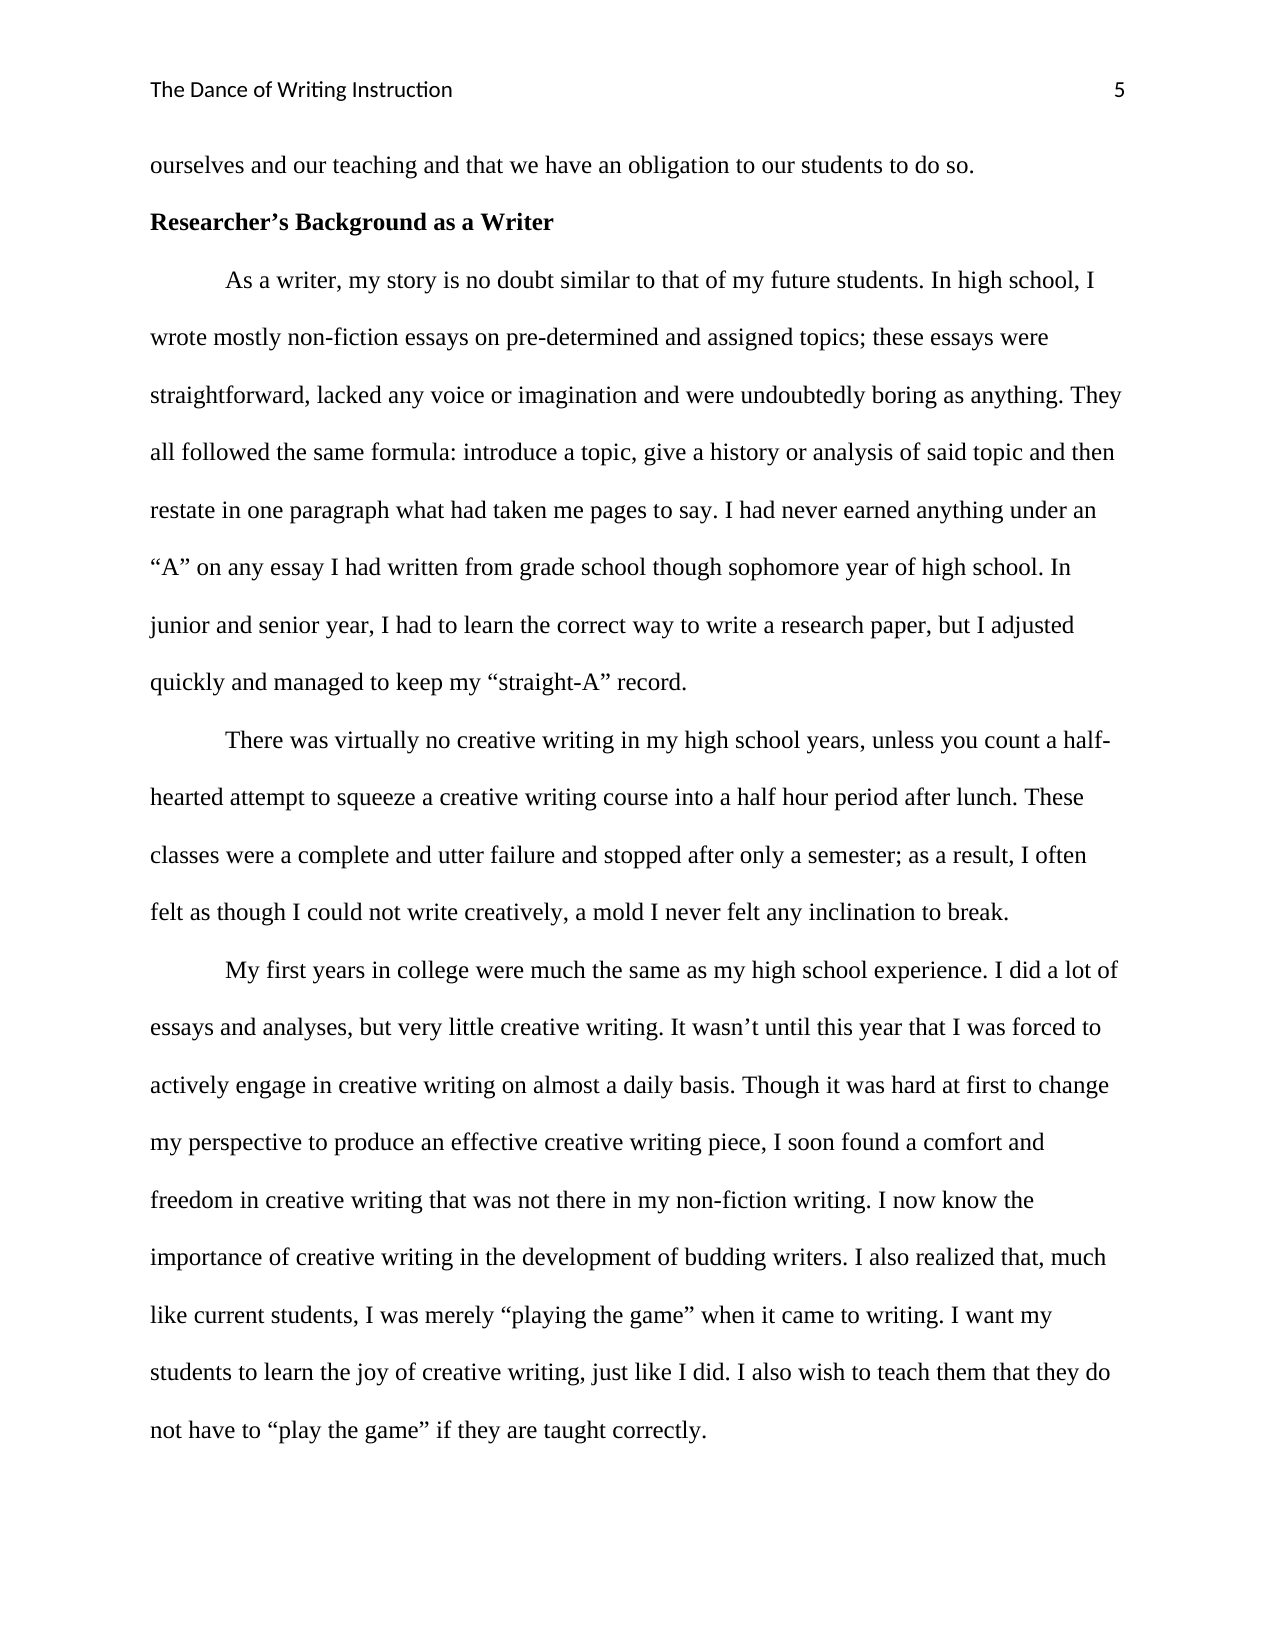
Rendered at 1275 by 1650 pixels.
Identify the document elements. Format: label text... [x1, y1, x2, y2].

text My first years in college were much the same as my high school experience. I did a lot of essays and analyses, but very little creative writing. It wasn’t until this year that I was forced to actively engage in creative writing on almost a daily basis. Though it was hard at first to change my perspective to produce an effective creative writing piece, I soon found a comfort and freedom in creative writing that was not there in my non-fiction writing. I now know the importance of creative writing in the development of budding writers. I also realized that, much like current students, I was merely “playing the game” when it came to writing. I want my students to learn the joy of creative writing, just like I did. I also wish to teach them that they do not have to “play the game” if they are taught correctly. [150, 955, 1125, 1444]
text ourselves and our teaching and that we have an obligation to our students to do so. [150, 150, 1125, 179]
text straightforward, lacked any voice or imagination and were undoubtedly boring as anything. They all followed the same formula: introduce a topic, give a history or analysis of said topic and then restate in one paragraph what had taken me pages to say. I had never earned anything under an “A” on any essay I had written from grade school though sophomore year of high school. In junior and senior year, I had to learn the correct way to write a research paper, but I adjusted quickly and managed to keep my “straight-A” record. [150, 380, 1125, 696]
text There was virtually no creative writing in my high school years, unless you count a half-hearted attempt to squeeze a creative writing course into a half hour period after lunch. These classes were a complete and utter failure and stopped after only a semester; as a result, I often felt as though I could not write creatively, a mold I never felt any inclination to break. [150, 725, 1125, 926]
text As a writer, my story is no doubt similar to that of my future students. In high school, I wrote mostly non-fiction essays on pre-determined and assigned topics; these essays were [150, 265, 1125, 351]
text Researcher’s Background as a Writer [150, 207, 1125, 236]
